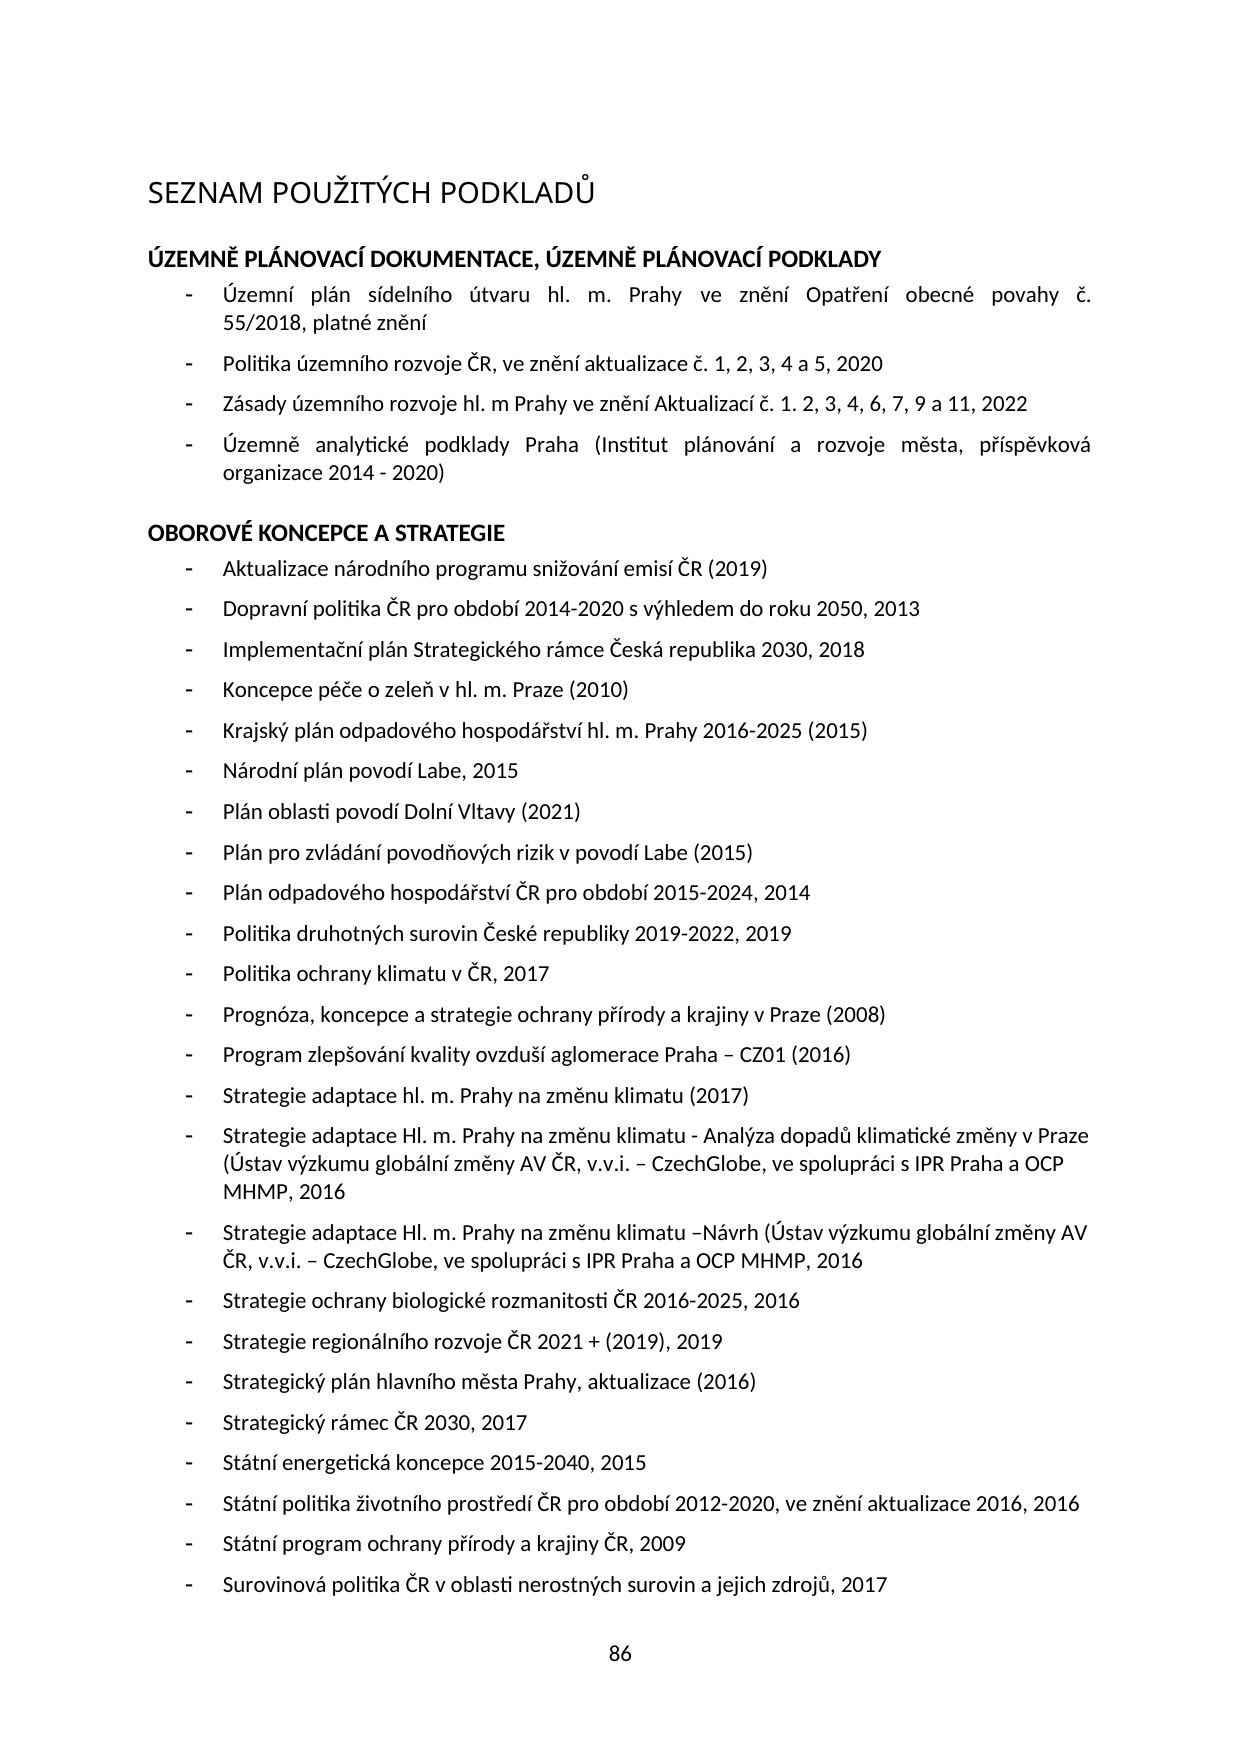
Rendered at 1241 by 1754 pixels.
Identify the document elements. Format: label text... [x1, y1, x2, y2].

subtitle Územně plánovací dokumentace, územně plánovací podklady [148, 244, 1092, 274]
list Strategie adaptace Hl. m. Prahy na změnu klimatu - Analýza dopadů klimatické změny v Praze (Ústav výzkumu globální změny AV ČR, v.v.i. – CzechGlobe, ve spolupráci s IPR Praha a OCP MHMP, 2016 [185, 1121, 1092, 1205]
list Státní program ochrany přírody a krajiny ČR, 2009 [185, 1529, 1092, 1558]
list Státní energetická koncepce 2015-2040, 2015 [185, 1448, 1092, 1477]
list Státní politika životního prostředí ČR pro období 2012-2020, ve znění aktualizace 2016, 2016 [185, 1489, 1092, 1517]
subtitle oborové koncepce a strategie [148, 517, 1092, 548]
list Koncepce péče o zeleň v hl. m. Praze (2010) [185, 676, 1092, 704]
list Zásady územního rozvoje hl. m Prahy ve znění Aktualizací č. 1. 2, 3, 4, 6, 7, 9 a 11, 2022 [185, 389, 1092, 417]
list Politika druhotných surovin České republiky 2019-2022, 2019 [185, 919, 1092, 947]
list Plán oblasti povodí Dolní Vltavy (2021) [185, 797, 1092, 825]
list Strategie adaptace Hl. m. Prahy na změnu klimatu –Návrh (Ústav výzkumu globální změny AV ČR, v.v.i. – CzechGlobe, ve spolupráci s IPR Praha a OCP MHMP, 2016 [185, 1218, 1092, 1274]
list Program zlepšování kvality ovzduší aglomerace Praha – CZ01 (2016) [185, 1040, 1092, 1068]
list Strategie regionálního rozvoje ČR 2021 + (2019), 2019 [185, 1327, 1092, 1355]
list Plán pro zvládání povodňových rizik v povodí Labe (2015) [185, 838, 1092, 866]
list Surovinová politika ČR v oblasti nerostných surovin a jejich zdrojů, 2017 [185, 1570, 1092, 1598]
list Územní plán sídelního útvaru hl. m. Prahy ve znění Opatření obecné povahy č. 55/2018, platné znění [185, 280, 1092, 336]
list Strategie ochrany biologické rozmanitosti ČR 2016-2025, 2016 [185, 1286, 1092, 1314]
list Krajský plán odpadového hospodářství hl. m. Prahy 2016-2025 (2015) [185, 716, 1092, 744]
list Prognóza, koncepce a strategie ochrany přírody a krajiny v Praze (2008) [185, 1000, 1092, 1028]
text Seznam použitých podkladů [148, 173, 1092, 212]
list Aktualizace národního programu snižování emisí ČR (2019) [185, 554, 1092, 582]
list Politika ochrany klimatu v ČR, 2017 [185, 959, 1092, 987]
list Národní plán povodí Labe, 2015 [185, 757, 1092, 785]
list Implementační plán Strategického rámce Česká republika 2030, 2018 [185, 635, 1092, 663]
list Strategie adaptace hl. m. Prahy na změnu klimatu (2017) [185, 1081, 1092, 1109]
list Územně analytické podklady Praha (Institut plánování a rozvoje města, příspěvková organizace 2014 - 2020) [185, 430, 1092, 486]
list Strategický plán hlavního města Prahy, aktualizace (2016) [185, 1367, 1092, 1396]
list Strategický rámec ČR 2030, 2017 [185, 1408, 1092, 1436]
list Politika územního rozvoje ČR, ve znění aktualizace č. 1, 2, 3, 4 a 5, 2020 [185, 349, 1092, 377]
list Plán odpadového hospodářství ČR pro období 2015-2024, 2014 [185, 878, 1092, 906]
list Dopravní politika ČR pro období 2014-2020 s výhledem do roku 2050, 2013 [185, 594, 1092, 623]
